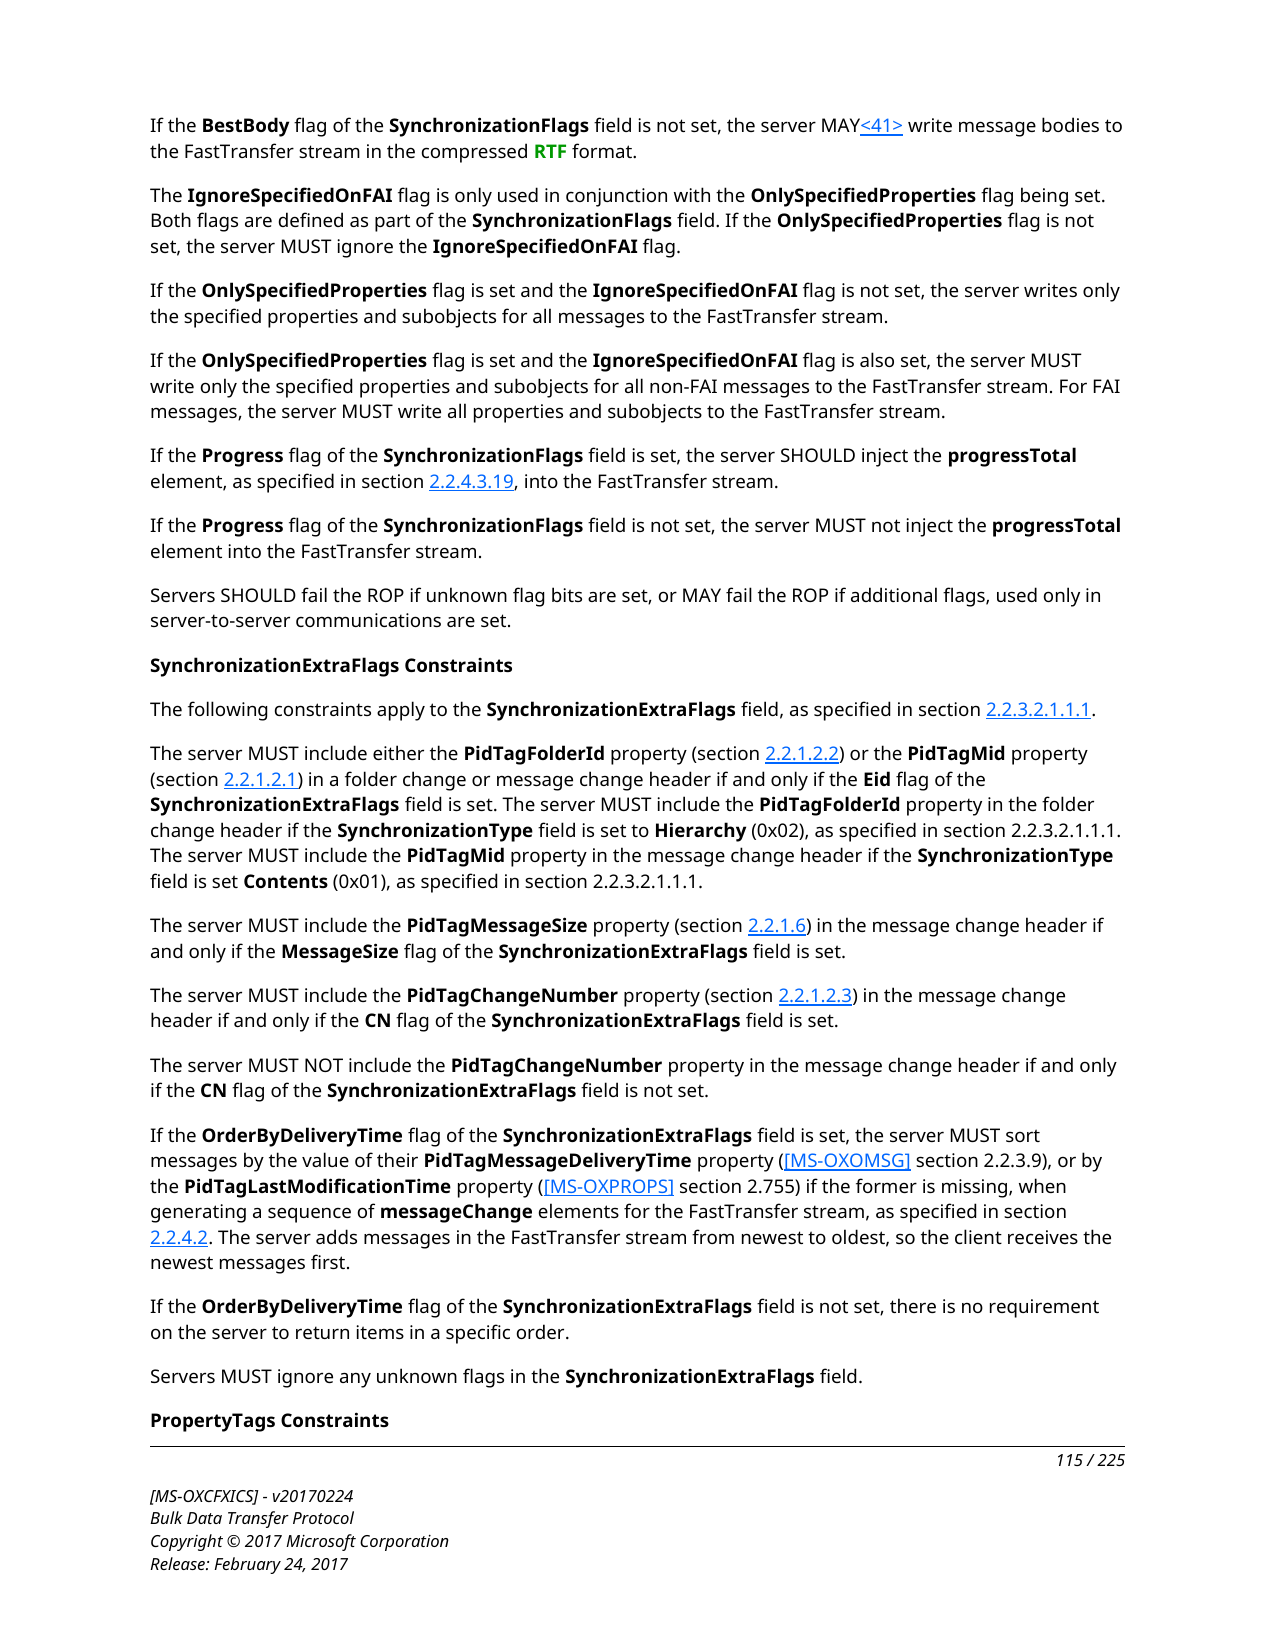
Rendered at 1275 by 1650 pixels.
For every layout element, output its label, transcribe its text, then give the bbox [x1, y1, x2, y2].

text The server MUST include either the PidTagFolderId property (section 2.2.1.2.2) or the PidTagMid property (section 2.2.1.2.1) in a folder change or message change header if and only if the Eid flag of the SynchronizationExtraFlags field is set. The server MUST include the PidTagFolderId property in the folder change header if the SynchronizationType field is set to Hierarchy (0x02), as specified in section 2.2.3.2.1.1.1. The server MUST include the PidTagMid property in the message change header if the SynchronizationType field is set Contents (0x01), as specified in section 2.2.3.2.1.1.1. [150, 741, 1125, 894]
text Servers MUST ignore any unknown flags in the SynchronizationExtraFlags field. [150, 1363, 1125, 1389]
text The server MUST include the PidTagMessageSize property (section 2.2.1.6) in the message change header if and only if the MessageSize flag of the SynchronizationExtraFlags field is set. [150, 912, 1125, 963]
text The IgnoreSpecifiedOnFAI flag is only used in conjunction with the OnlySpecifiedProperties flag being set. Both flags are defined as part of the SynchronizationFlags field. If the OnlySpecifiedProperties flag is not set, the server MUST ignore the IgnoreSpecifiedOnFAI flag. [150, 182, 1125, 259]
text Servers SHOULD fail the ROP if unknown flag bits are set, or MAY fail the ROP if additional flags, used only in server-to-server communications are set. [150, 582, 1125, 633]
text If the OnlySpecifiedProperties flag is set and the IgnoreSpecifiedOnFAI flag is also set, the server MUST write only the specified properties and subobjects for all non-FAI messages to the FastTransfer stream. For FAI messages, the server MUST write all properties and subobjects to the FastTransfer stream. [150, 347, 1125, 424]
text The server MUST NOT include the PidTagChangeNumber property in the message change header if and only if the CN flag of the SynchronizationExtraFlags field is not set. [150, 1052, 1125, 1103]
text If the OrderByDeliveryTime flag of the SynchronizationExtraFlags field is not set, there is no requirement on the server to return items in a specific order. [150, 1294, 1125, 1345]
text SynchronizationExtraFlags Constraints [150, 652, 1125, 678]
text If the OnlySpecifiedProperties flag is set and the IgnoreSpecifiedOnFAI flag is not set, the server writes only the specified properties and subobjects for all messages to the FastTransfer stream. [150, 278, 1125, 329]
text If the Progress flag of the SynchronizationFlags field is set, the server SHOULD inject the progressTotal element, as specified in section 2.2.4.3.19, into the FastTransfer stream. [150, 443, 1125, 494]
text The following constraints apply to the SynchronizationExtraFlags field, as specified in section 2.2.3.2.1.1.1. [150, 696, 1125, 722]
text If the OrderByDeliveryTime flag of the SynchronizationExtraFlags field is set, the server MUST sort messages by the value of their PidTagMessageDeliveryTime property ([MS-OXOMSG] section 2.2.3.9), or by the PidTagLastModificationTime property ([MS-OXPROPS] section 2.755) if the former is missing, when generating a sequence of messageChange elements for the FastTransfer stream, as specified in section 2.2.4.2. The server adds messages in the FastTransfer stream from newest to oldest, so the client receives the newest messages first. [150, 1122, 1125, 1275]
text If the BestBody flag of the SynchronizationFlags field is not set, the server MAY<41> write message bodies to the FastTransfer stream in the compressed RTF format. [150, 112, 1125, 163]
text PropertyTags Constraints [150, 1408, 1125, 1433]
text The server MUST include the PidTagChangeNumber property (section 2.2.1.2.3) in the message change header if and only if the CN flag of the SynchronizationExtraFlags field is set. [150, 982, 1125, 1033]
text If the Progress flag of the SynchronizationFlags field is not set, the server MUST not inject the progressTotal element into the FastTransfer stream. [150, 512, 1125, 563]
